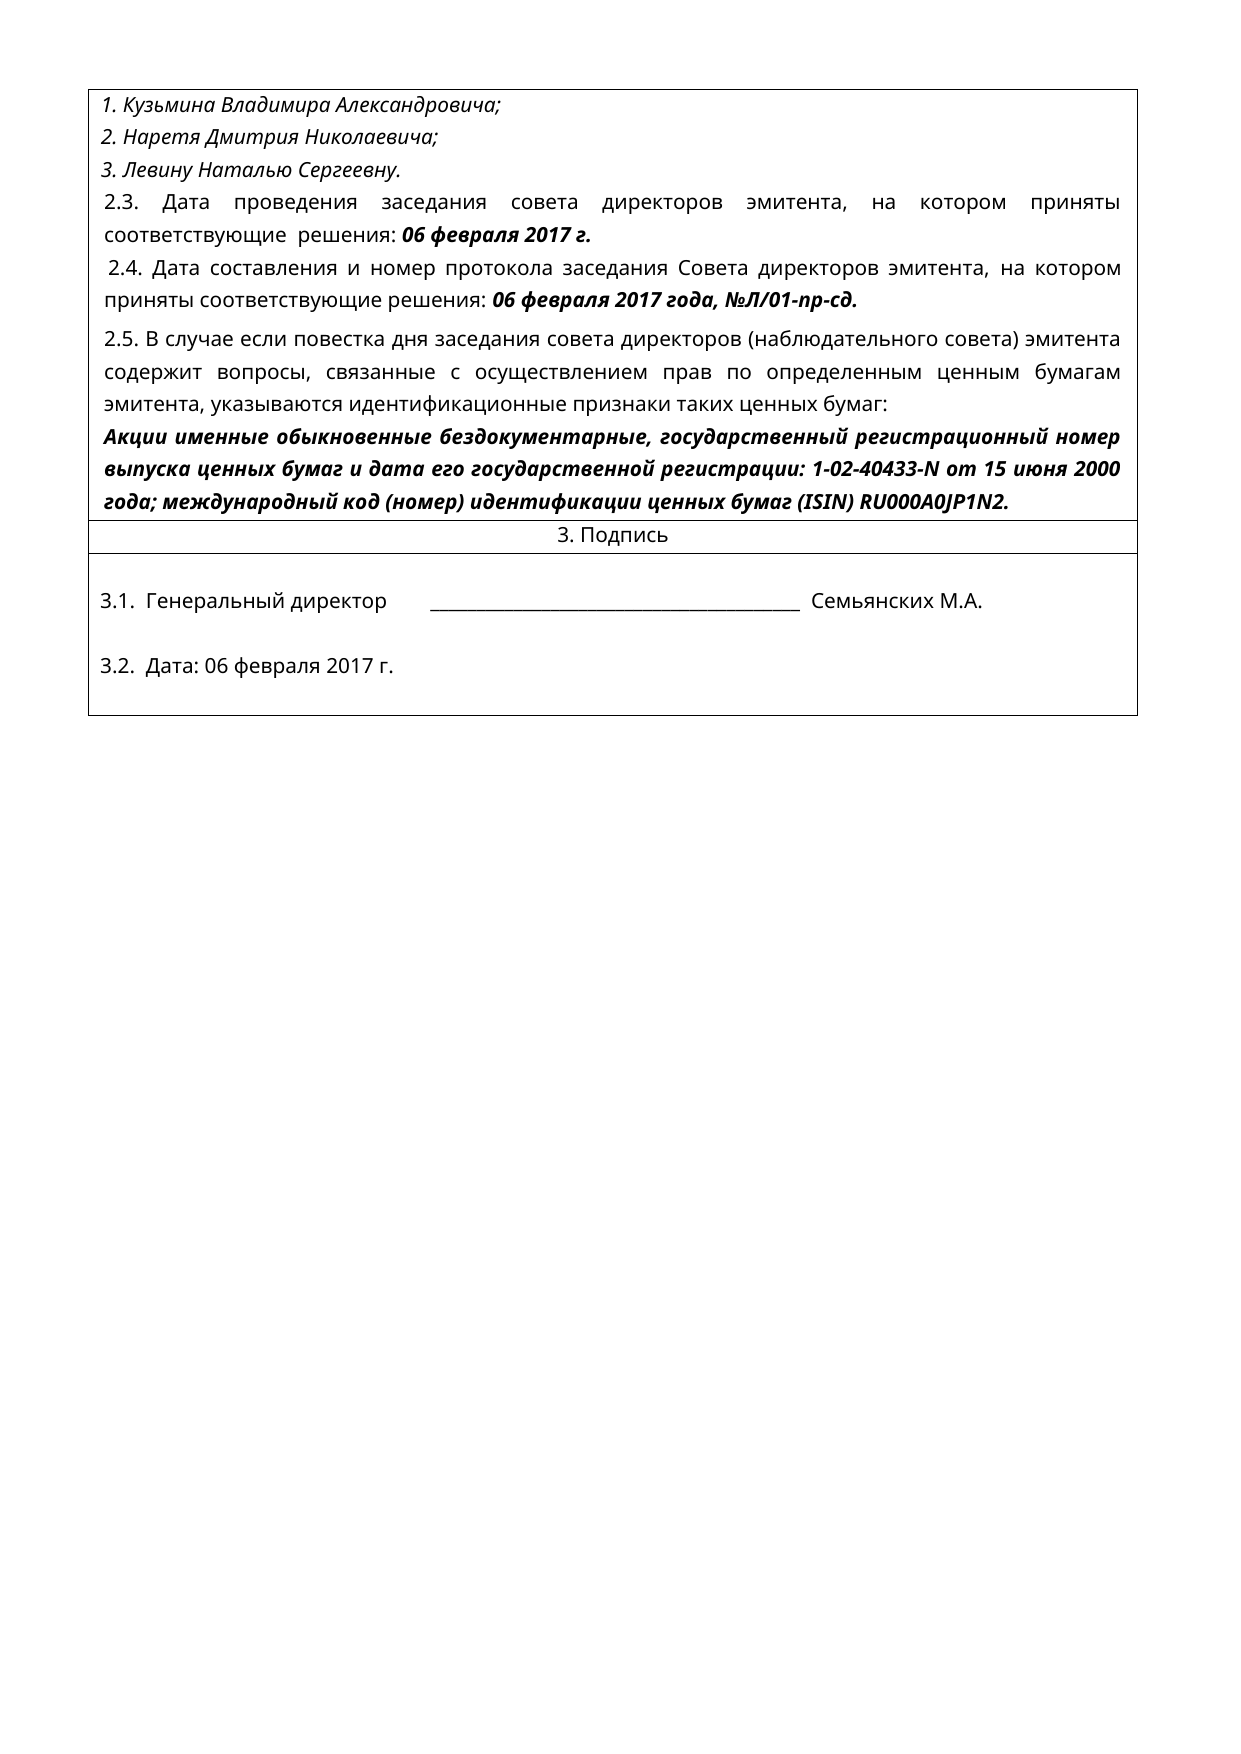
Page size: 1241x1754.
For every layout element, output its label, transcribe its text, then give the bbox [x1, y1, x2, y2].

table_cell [89, 90, 1137, 519]
table_cell 3. Подпись [89, 521, 1137, 553]
table_cell 3.1. Генеральный директор ________________________________________ Семьянских М.А. 3.2. Дата: 06 февраля 2017 г. [89, 554, 1137, 715]
